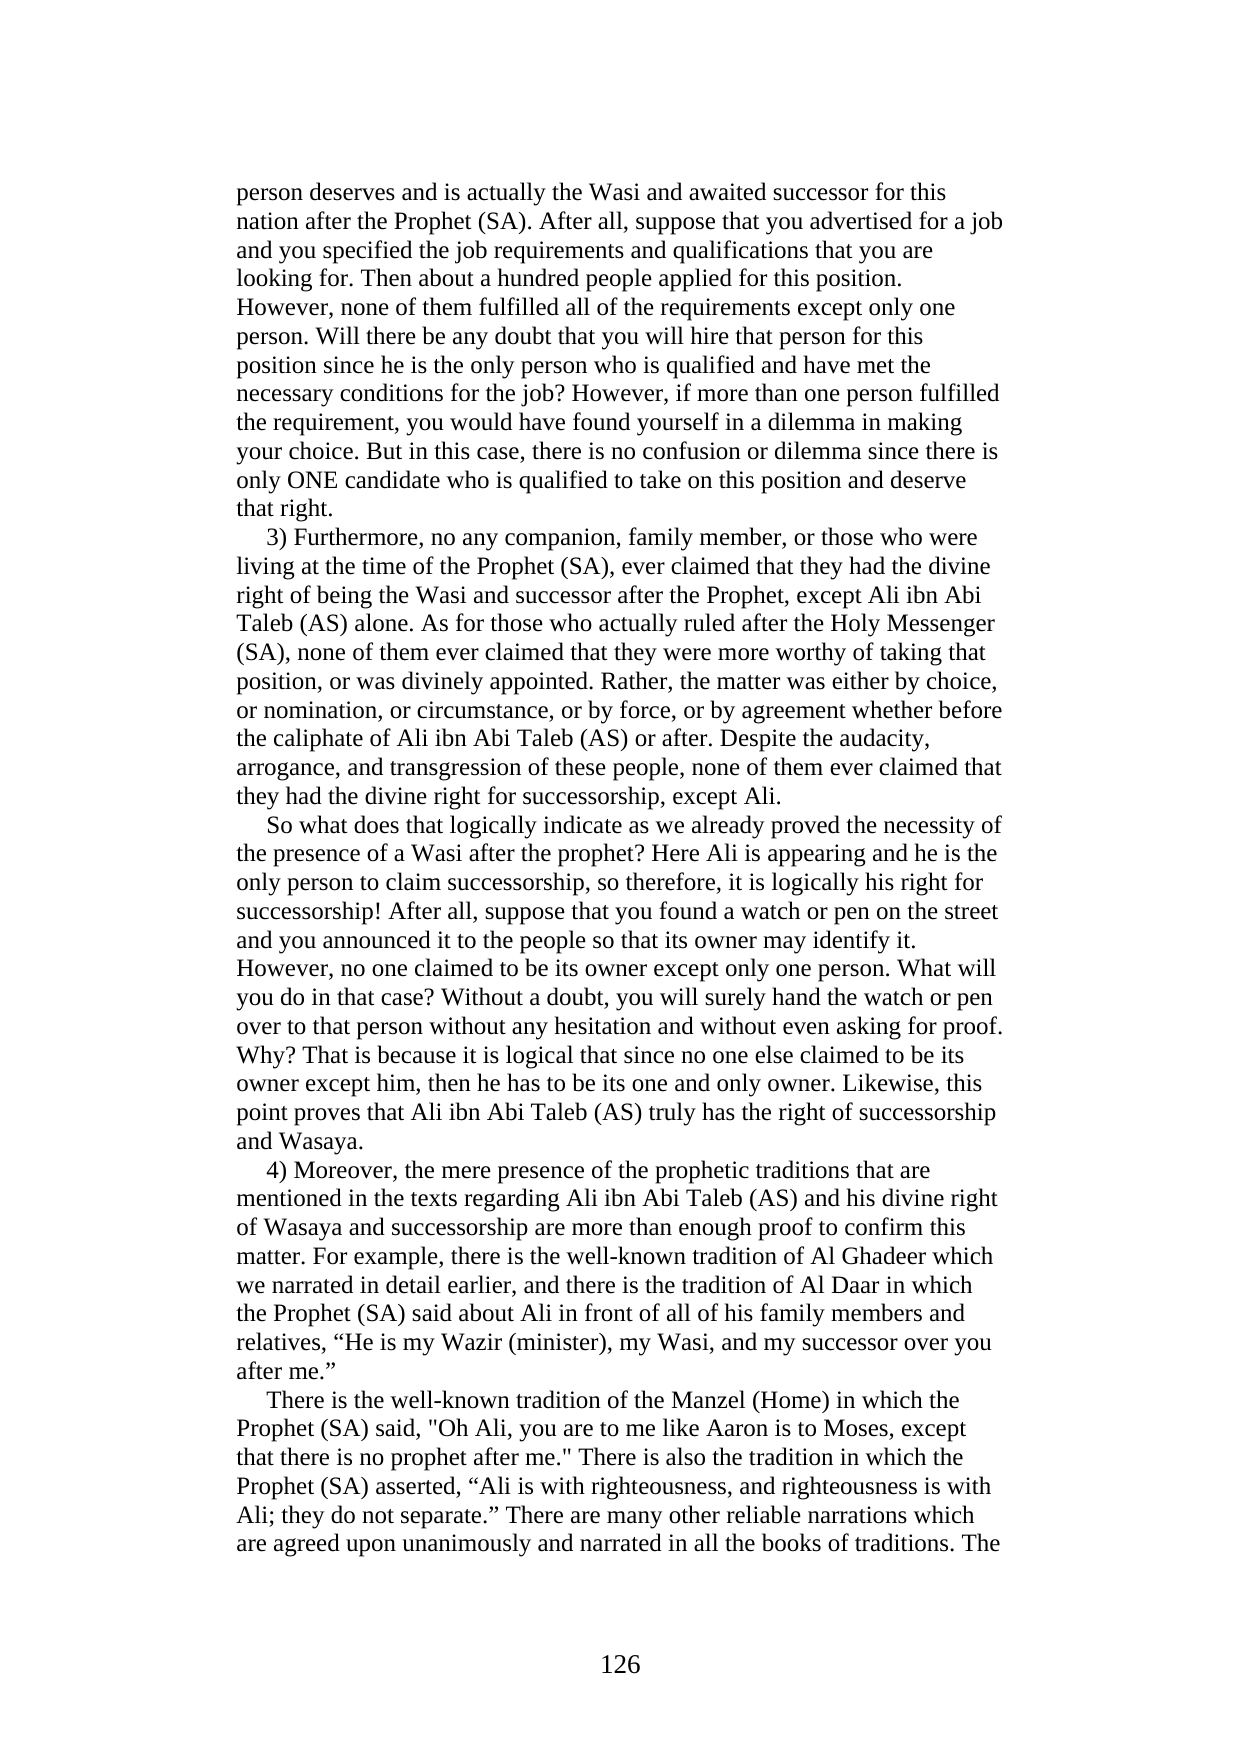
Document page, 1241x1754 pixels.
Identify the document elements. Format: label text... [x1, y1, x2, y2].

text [236, 1385, 1004, 1557]
text 3) Furthermore, no any companion, family member, or those who were living at the time of the Prophet (SA), ever claimed that they had the divine right of being the Wasi and successor after the Prophet, except Ali ibn Abi Taleb (AS) alone. As for those who actually ruled after the Holy Messenger (SA), none of them ever claimed that they were more worthy of taking that position, or was divinely appointed. Rather, the matter was either by choice, or nomination, or circumstance, or by force, or by agreement whether before the caliphate of Ali ibn Abi Taleb (AS) or after. Despite the audacity, arrogance, and transgression of these people, none of them ever claimed that they had the divine right for successorship, except Ali. [236, 522, 1004, 810]
text 4) Moreover, the mere presence of the prophetic traditions that are mentioned in the texts regarding Ali ibn Abi Taleb (AS) and his divine right of Wasaya and successorship are more than enough proof to confirm this matter. For example, there is the well-known tradition of Al Ghadeer which we narrated in detail earlier, and there is the tradition of Al Daar in which the Prophet (SA) said about Ali in front of all of his family members and relatives, “He is my Wazir (minister), my Wasi, and my successor over you after me.” [236, 1155, 1004, 1385]
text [236, 177, 1004, 522]
text So what does that logically indicate as we already proved the necessity of the presence of a Wasi after the prophet? Here Ali is appearing and he is the only person to claim successorship, so therefore, it is logically his right for successorship! After all, suppose that you found a watch or pen on the street and you announced it to the people so that its owner may identify it. However, no one claimed to be its owner except only one person. What will you do in that case? Without a doubt, you will surely hand the watch or pen over to that person without any hesitation and without even asking for proof. Why? That is because it is logical that since no one else claimed to be its owner except him, then he has to be its one and only owner. Likewise, this point proves that Ali ibn Abi Taleb (AS) truly has the right of successorship and Wasaya. [236, 810, 1004, 1155]
